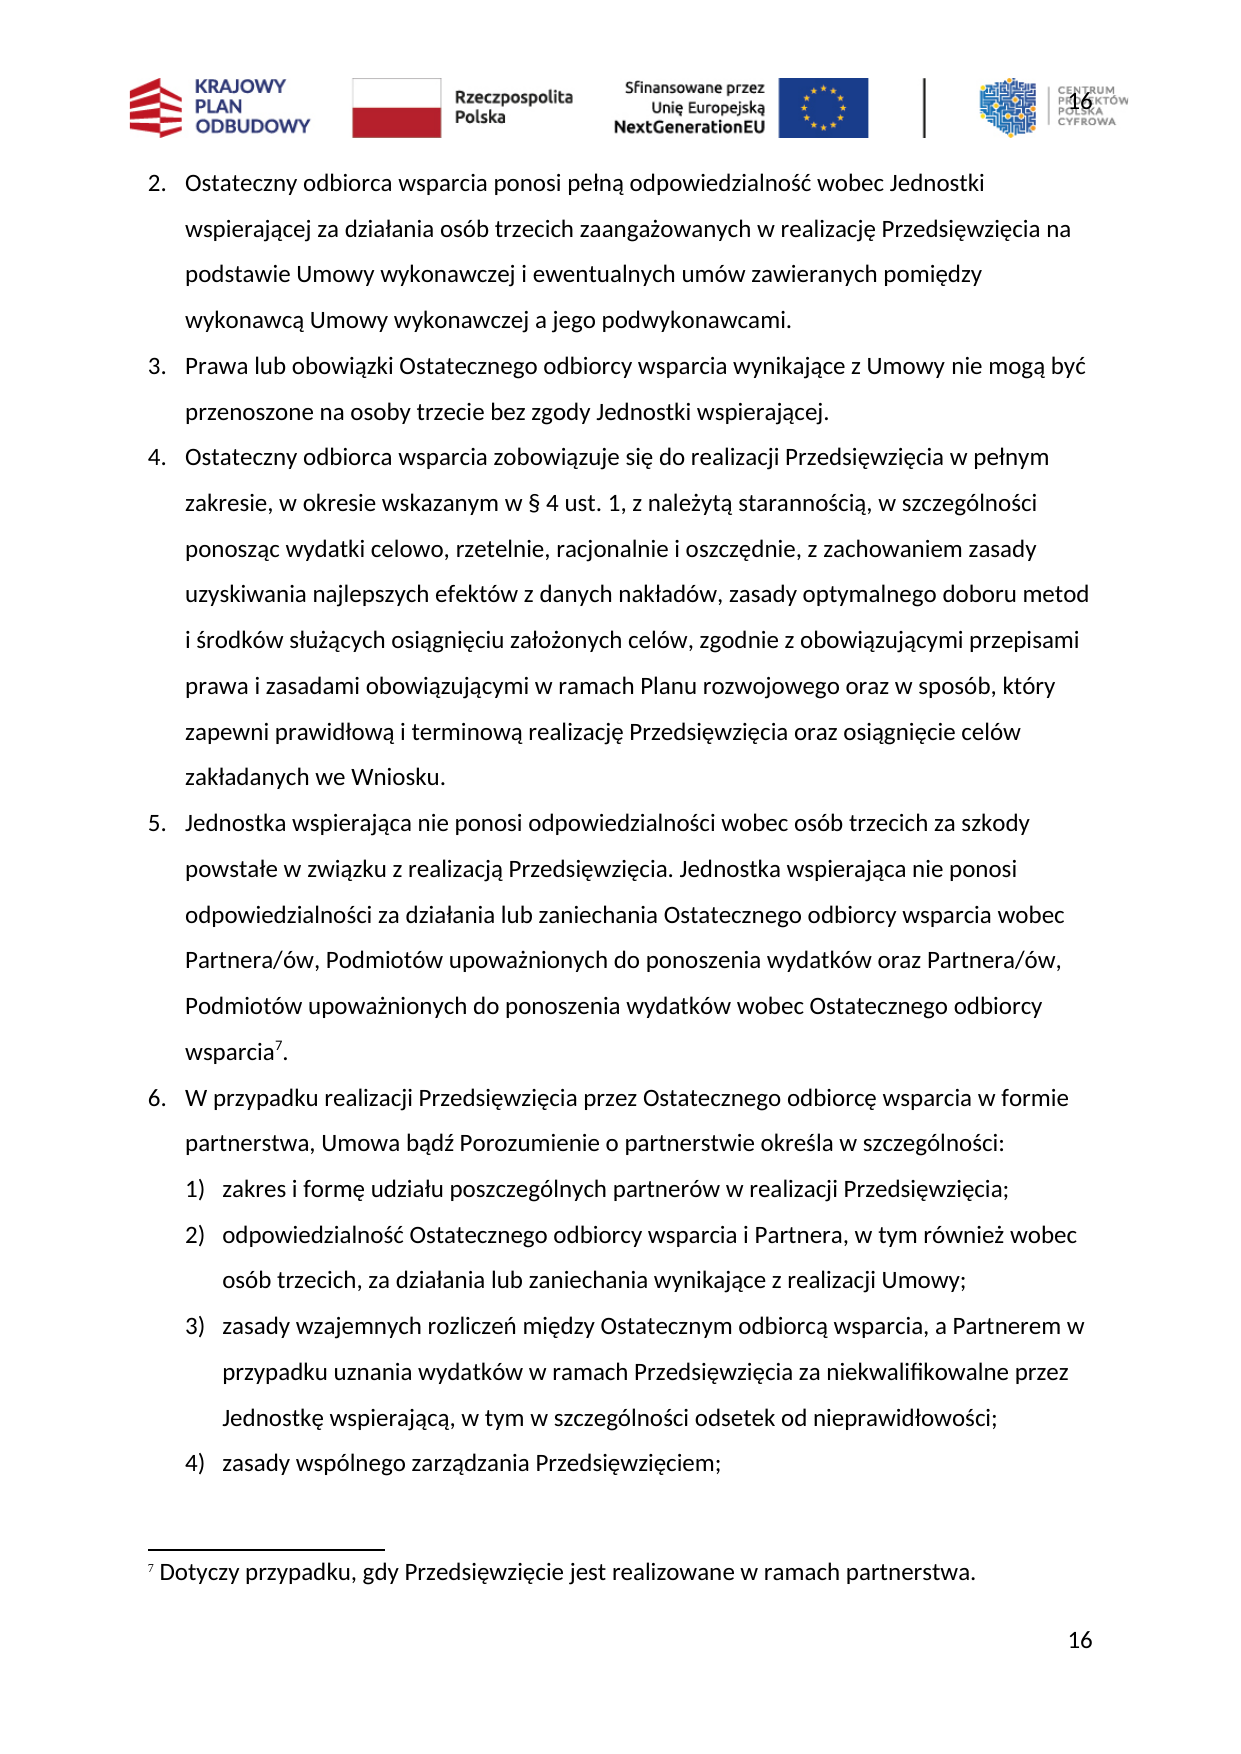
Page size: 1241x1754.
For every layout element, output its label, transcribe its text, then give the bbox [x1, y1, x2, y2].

list W przypadku realizacji Przedsięwzięcia przez Ostatecznego odbiorcę wsparcia w formie partnerstwa, Umowa bądź Porozumienie o partnerstwie określa w szczególności: [148, 1082, 1092, 1158]
list zakres i formę udziału poszczególnych partnerów w realizacji Przedsięwzięcia; [185, 1173, 1092, 1204]
list zasady wspólnego zarządzania Przedsięwzięciem; [185, 1447, 1092, 1478]
list Prawa lub obowiązki Ostatecznego odbiorcy wsparcia wynikające z Umowy nie mogą być przenoszone na osoby trzecie bez zgody Jednostki wspierającej. [148, 350, 1092, 426]
list Ostateczny odbiorca wsparcia ponosi pełną odpowiedzialność wobec Jednostki wspierającej za działania osób trzecich zaangażowanych w realizację Przedsięwzięcia na podstawie Umowy wykonawczej i ewentualnych umów zawieranych pomiędzy wykonawcą Umowy wykonawczej a jego podwykonawcami. [148, 167, 1092, 335]
list odpowiedzialność Ostatecznego odbiorcy wsparcia i Partnera, w tym również wobec osób trzecich, za działania lub zaniechania wynikające z realizacji Umowy; [185, 1219, 1092, 1295]
list Ostateczny odbiorca wsparcia zobowiązuje się do realizacji Przedsięwzięcia w pełnym zakresie, w okresie wskazanym w § 4 ust. 1, z należytą starannością, w szczególności ponosząc wydatki celowo, rzetelnie, racjonalnie i oszczędnie, z zachowaniem zasady uzyskiwania najlepszych efektów z danych nakładów, zasady optymalnego doboru metod i środków służących osiągnięciu założonych celów, zgodnie z obowiązującymi przepisami prawa i zasadami obowiązującymi w ramach Planu rozwojowego oraz w sposób, który zapewni prawidłową i terminową realizację Przedsięwzięcia oraz osiągnięcie celów zakładanych we Wniosku. [148, 441, 1092, 792]
picture [129, 78, 1129, 138]
list zasady wzajemnych rozliczeń między Ostatecznym odbiorcą wsparcia, a Partnerem w przypadku uznania wydatków w ramach Przedsięwzięcia za niekwalifikowalne przez Jednostkę wspierającą, w tym w szczególności odsetek od nieprawidłowości; [185, 1310, 1092, 1432]
list Jednostka wspierająca nie ponosi odpowiedzialności wobec osób trzecich za szkody powstałe w związku z realizacją Przedsięwzięcia. Jednostka wspierająca nie ponosi odpowiedzialności za działania lub zaniechania Ostatecznego odbiorcy wsparcia wobec Partnera/ów, Podmiotów upoważnionych do ponoszenia wydatków oraz Partnera/ów, Podmiotów upoważnionych do ponoszenia wydatków wobec Ostatecznego odbiorcy wsparcia. [148, 807, 1092, 1066]
